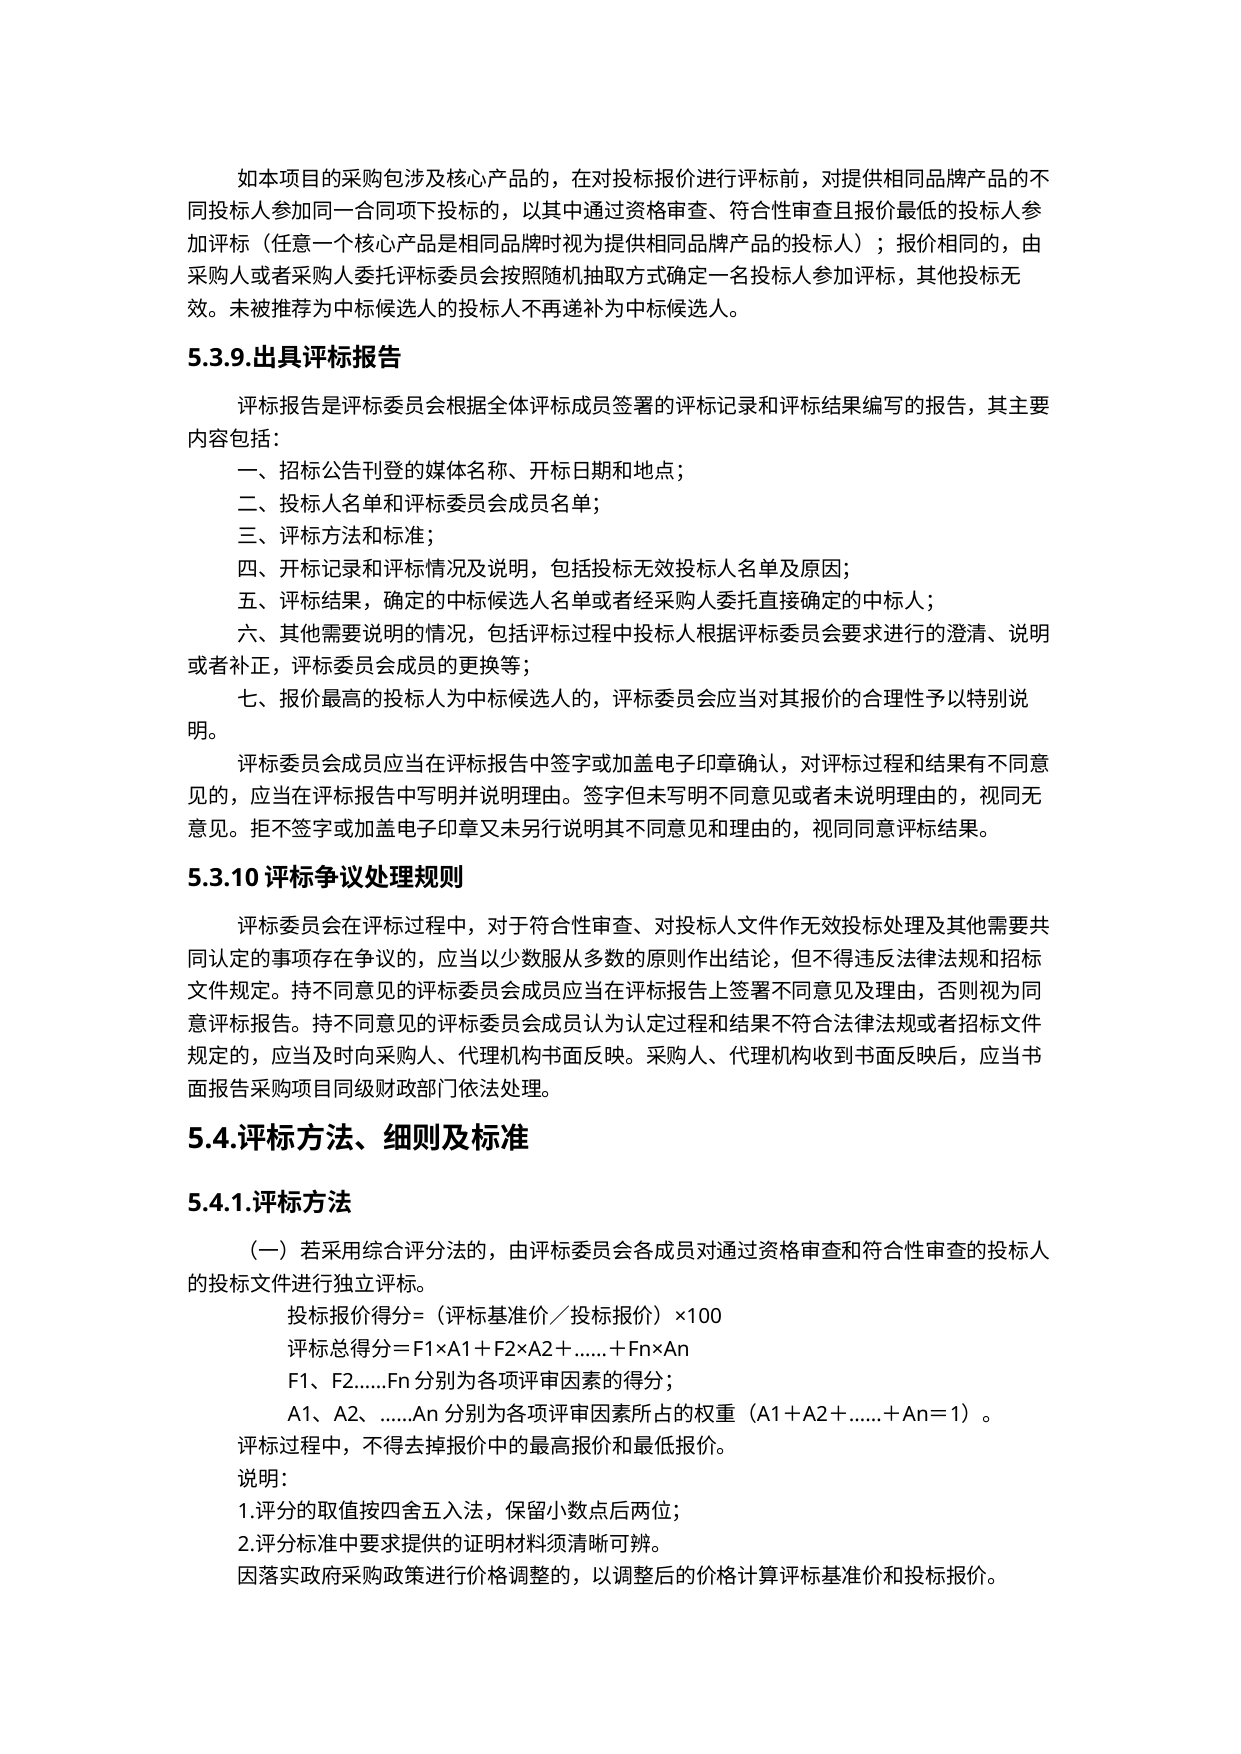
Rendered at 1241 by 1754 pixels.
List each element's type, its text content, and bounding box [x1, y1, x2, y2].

text 2.评分标准中要求提供的证明材料须清晰可辨。 [187, 1527, 1053, 1559]
text （一）若采用综合评分法的，由评标委员会各成员对通过资格审查和符合性审查的投标人的投标文件进行独立评标。 [187, 1234, 1053, 1299]
text 二、投标人名单和评标委员会成员名单； [187, 487, 1053, 519]
text 如本项目的采购包涉及核心产品的，在对投标报价进行评标前，对提供相同品牌产品的不同投标人参加同一合同项下投标的，以其中通过资格审查、符合性审查且报价最低的投标人参加评标（任意一个核心产品是相同品牌时视为提供相同品牌产品的投标人）；报价相同的，由采购人或者采购人委托评标委员会按照随机抽取方式确定一名投标人参加评标，其他投标无效。未被推荐为中标候选人的投标人不再递补为中标候选人。 [187, 162, 1053, 324]
text A1、A2、……An 分别为各项评审因素所占的权重（A1＋A2＋……＋An＝1）。 [187, 1397, 1053, 1429]
text 因落实政府采购政策进行价格调整的，以调整后的价格计算评标基准价和投标报价。 [187, 1559, 1053, 1592]
text 投标报价得分=（评标基准价／投标报价）×100 [187, 1299, 1053, 1332]
text 5.3.9.出具评标报告 [187, 324, 1053, 389]
text 五、评标结果，确定的中标候选人名单或者经采购人委托直接确定的中标人； [187, 584, 1053, 617]
text F1、F2……Fn分别为各项评审因素的得分； [187, 1364, 1053, 1397]
text 三、评标方法和标准； [187, 519, 1053, 552]
text 四、开标记录和评标情况及说明，包括投标无效投标人名单及原因； [187, 552, 1053, 584]
text 评标报告是评标委员会根据全体评标成员签署的评标记录和评标结果编写的报告，其主要内容包括： [187, 389, 1053, 454]
text 评标总得分＝F1×A1＋F2×A2＋……＋Fn×An [187, 1332, 1053, 1364]
text 评标委员会成员应当在评标报告中签字或加盖电子印章确认，对评标过程和结果有不同意见的，应当在评标报告中写明并说明理由。签字但未写明不同意见或者未说明理由的，视同无意见。拒不签字或加盖电子印章又未另行说明其不同意见和理由的，视同同意评标结果。 [187, 747, 1053, 844]
text 评标委员会在评标过程中，对于符合性审查、对投标人文件作无效投标处理及其他需要共同认定的事项存在争议的，应当以少数服从多数的原则作出结论，但不得违反法律法规和招标文件规定。持不同意见的评标委员会成员应当在评标报告上签署不同意见及理由，否则视为同意评标报告。持不同意见的评标委员会成员认为认定过程和结果不符合法律法规或者招标文件规定的，应当及时向采购人、代理机构书面反映。采购人、代理机构收到书面反映后，应当书面报告采购项目同级财政部门依法处理。 [187, 909, 1053, 1104]
text 一、招标公告刊登的媒体名称、开标日期和地点； [187, 454, 1053, 487]
text 1.评分的取值按四舍五入法，保留小数点后两位； [187, 1494, 1053, 1527]
text 七、报价最高的投标人为中标候选人的，评标委员会应当对其报价的合理性予以特别说明。 [187, 682, 1053, 747]
text 5.3.10评标争议处理规则 [187, 844, 1053, 909]
text 5.4.评标方法、细则及标准 [187, 1104, 1053, 1169]
text 六、其他需要说明的情况，包括评标过程中投标人根据评标委员会要求进行的澄清、说明或者补正，评标委员会成员的更换等； [187, 617, 1053, 682]
text 评标过程中，不得去掉报价中的最高报价和最低报价。 [187, 1429, 1053, 1462]
text 5.4.1.评标方法 [187, 1169, 1053, 1234]
text 说明： [187, 1462, 1053, 1494]
